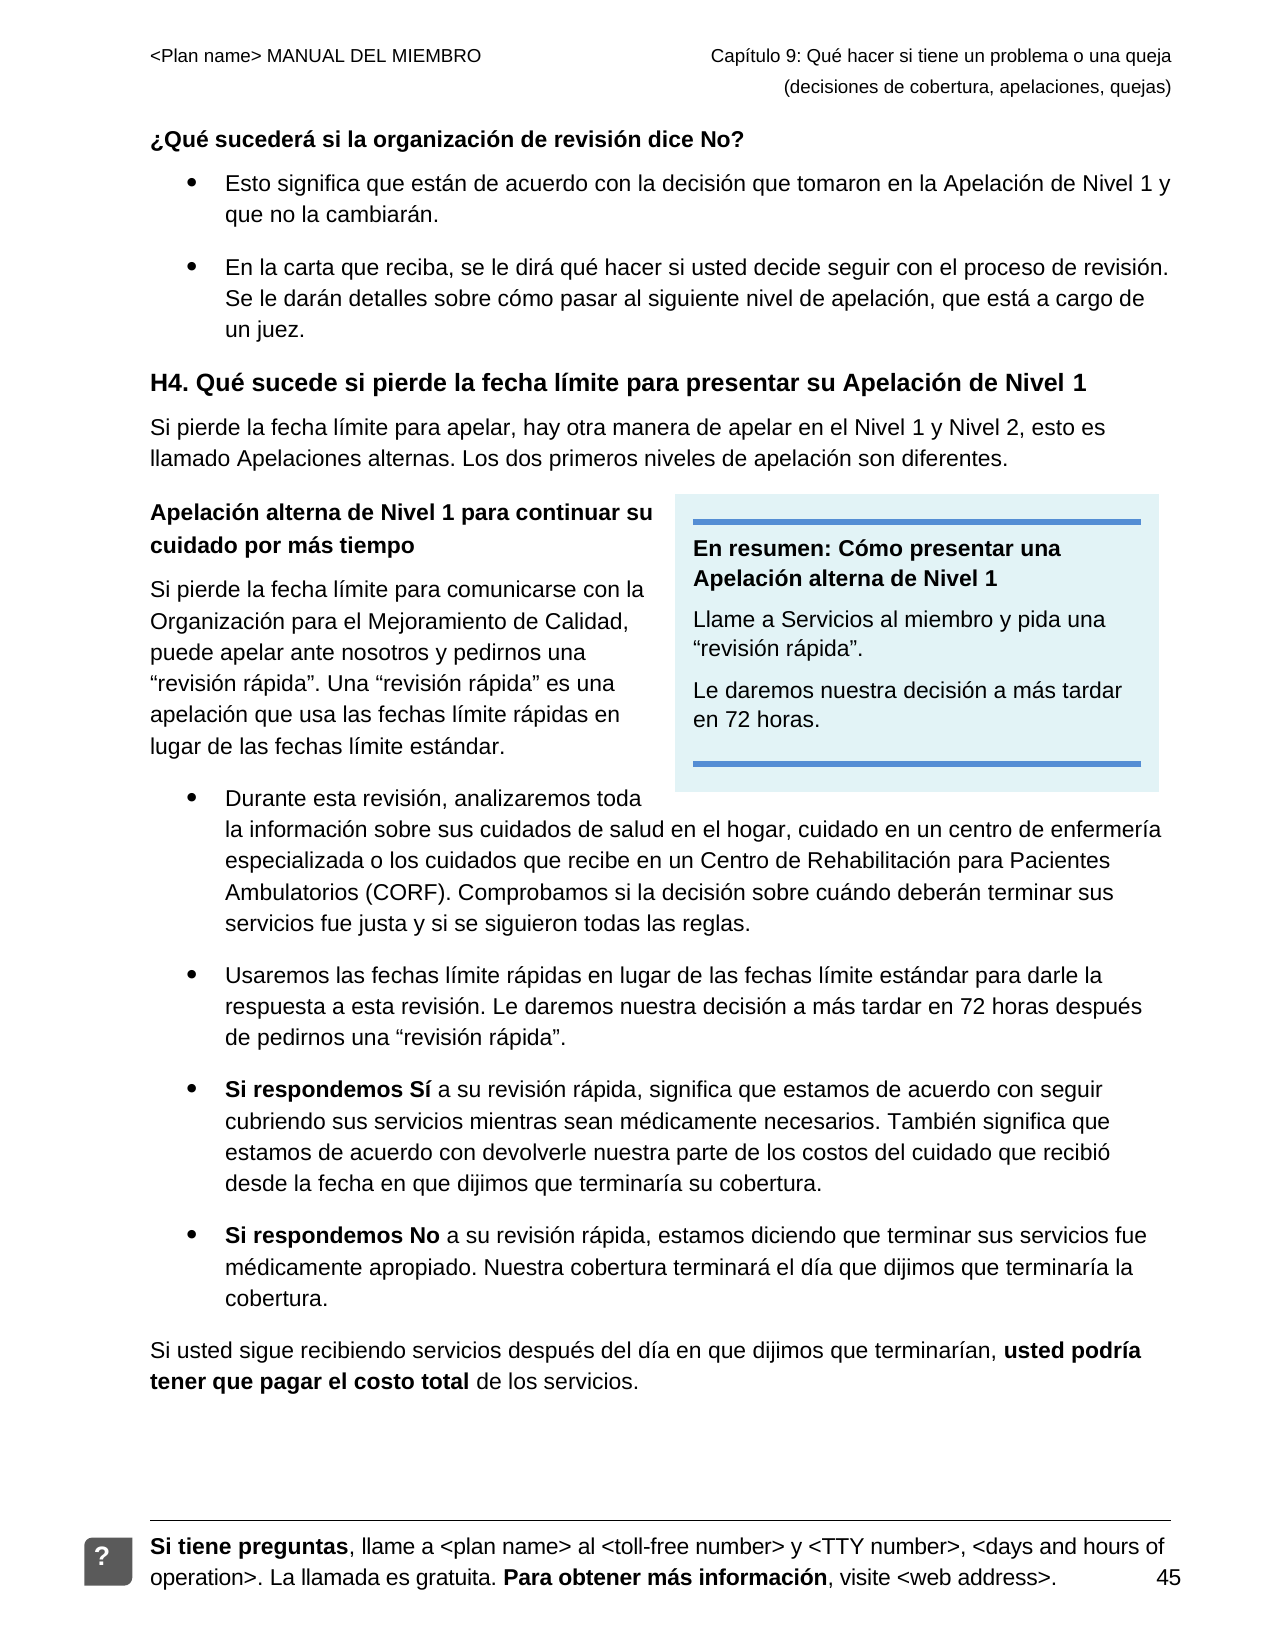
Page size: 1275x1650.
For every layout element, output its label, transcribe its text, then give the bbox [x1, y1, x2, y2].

list Si respondemos Sí a su revisión rápida, significa que estamos de acuerdo con seguir cubriendo sus servicios mientras sean médicamente necesarios. También significa que estamos de acuerdo con devolverle nuestra parte de los costos del cuidado que recibió desde la fecha en que dijimos que terminaría su cobertura. [187, 1073, 1171, 1198]
text Si pierde la fecha límite para apelar, hay otra manera de apelar en el Nivel 1 y Nivel 2, esto es llamado Apelaciones alternas. Los dos primeros niveles de apelación son diferentes. [150, 410, 1171, 473]
subtitle Apelación alterna de Nivel 1 para continuar su cuidado por más tiempo [150, 494, 675, 560]
list En la carta que reciba, se le dirá qué hacer si usted decide seguir con el proceso de revisión. Se le darán detalles sobre cómo pasar al siguiente nivel de apelación, que está a cargo de un juez. [187, 250, 1171, 344]
list Esto significa que están de acuerdo con la decisión que tomaron en la Apelación de Nivel 1 y que no la cambiarán. [187, 167, 1171, 229]
text Si usted sigue recibiendo servicios después del día en que dijimos que terminarían, usted podría tener que pagar el costo total de los servicios. [150, 1333, 1171, 1396]
table_header En resumen: Cómo presentar una Apelación alterna de Nivel 1 Llame a Servicios al miembro y pida una “revisión rápida”. Le daremos nuestra decisión a más tardar en 72 horas. [688, 506, 1146, 779]
text Si pierde la fecha límite para comunicarse con la Organización para el Mejoramiento de Calidad, puede apelar ante nosotros y pedirnos una “revisión rápida”. Una “revisión rápida” es una apelación que usa las fechas límite rápidas en lugar de las fechas límite estándar. [150, 573, 675, 760]
subtitle ¿Qué sucederá si la organización de revisión dice No? [150, 121, 1096, 154]
list Durante esta revisión, analizaremos toda la información sobre sus cuidados de salud en el hogar, cuidado en un centro de enfermería especializada o los cuidados que recibe en un Centro de Rehabilitación para Pacientes Ambulatorios (CORF). Comprobamos si la decisión sobre cuándo deberán terminar sus servicios fue justa y si se siguieron todas las reglas. [187, 781, 1171, 937]
subtitle H4. Qué sucede si pierde la fecha límite para presentar su Apelación de Nivel 1 [150, 364, 1096, 398]
list Usaremos las fechas límite rápidas en lugar de las fechas límite estándar para darle la respuesta a esta revisión. Le daremos nuestra decisión a más tardar en 72 horas después de pedirnos una “revisión rápida”. [187, 958, 1171, 1052]
list Si respondemos No a su revisión rápida, estamos diciendo que terminar sus servicios fue médicamente apropiado. Nuestra cobertura terminará el día que dijimos que terminaría la cobertura. [187, 1219, 1171, 1312]
